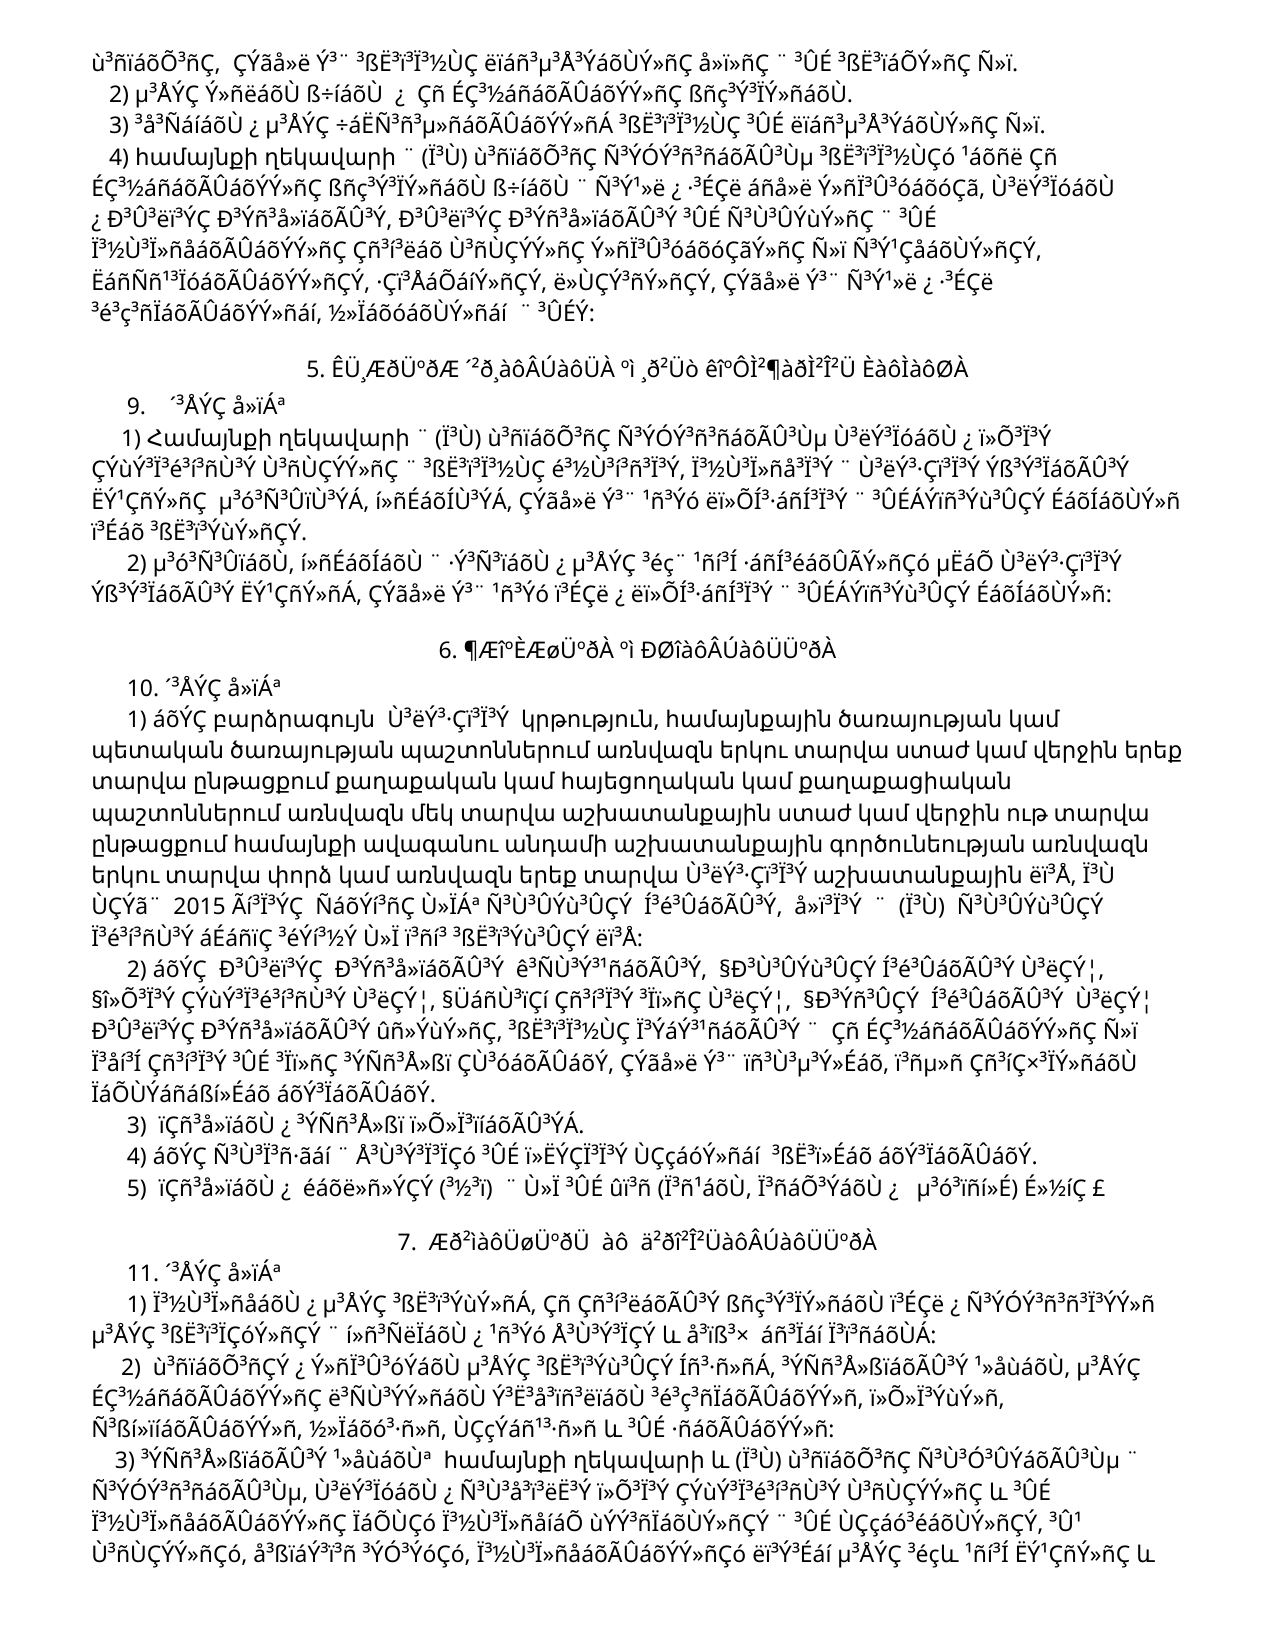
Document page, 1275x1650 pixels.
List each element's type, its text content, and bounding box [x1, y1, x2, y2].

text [91, 47, 1184, 328]
text 6. ¶ÆîºÈÆøÜºðÀ ºì ÐØîàôÂÚàôÜÜºðÀ [91, 634, 1184, 666]
text 10. ´³ÅÝÇ å»ïÁª [91, 671, 1184, 703]
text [91, 1288, 1184, 1569]
text 5. ÊÜ¸ÆðÜºðÆ ´²ð¸àôÂÚàôÜÀ ºì ¸ð²Üò êîºÔÌ²¶àðÌ²Î²Ü ÈàôÌàôØÀ [91, 353, 1184, 384]
text 7. Æð²ìàôÜøÜºðÜ àô ä²ðî²Î²ÜàôÂÚàôÜÜºðÀ [91, 1225, 1184, 1257]
text 1) Համայնքի ղեկավարի ¨ (Ï³Ù) ù³ñïáõÕ³ñÇ Ñ³ÝÓÝ³ñ³ñáõÃÛ³Ùµ Ù³ëÝ³ÏóáõÙ ¿ ï»Õ³Ï³Ý ÇÝùÝ³Ï³é³í³ñÙ³Ý Ù³ñÙÇÝÝ»ñÇ ¨ ³ßË³ï³Ï³½ÙÇ é³½Ù³í³ñ³Ï³Ý, Ï³½Ù³Ï»ñå³Ï³Ý ¨ Ù³ëÝ³·Çï³Ï³Ý Ýß³Ý³ÏáõÃÛ³Ý ËÝ¹ÇñÝ»ñÇ µ³ó³Ñ³ÛïÙ³ÝÁ, í»ñÉáõÍÙ³ÝÁ, ÇÝãå»ë Ý³¨ ¹ñ³Ýó ëï»ÕÍ³·áñÍ³Ï³Ý ¨ ³ÛÉÁÝïñ³Ýù³ÛÇÝ ÉáõÍáõÙÝ»ñ ï³Éáõ ³ßË³ï³ÝùÝ»ñÇÝ. 2) µ³ó³Ñ³ÛïáõÙ, í»ñÉáõÍáõÙ ¨ ·Ý³Ñ³ïáõÙ ¿ µ³ÅÝÇ ³éç¨ ¹ñí³Í ·áñÍ³éáõÛÃÝ»ñÇó µËáÕ Ù³ëÝ³·Çï³Ï³Ý Ýß³Ý³ÏáõÃÛ³Ý ËÝ¹ÇñÝ»ñÁ, ÇÝãå»ë Ý³¨ ¹ñ³Ýó ï³ÉÇë ¿ ëï»ÕÍ³·áñÍ³Ï³Ý ¨ ³ÛÉÁÝïñ³Ýù³ÛÇÝ ÉáõÍáõÙÝ»ñ: [91, 422, 1184, 610]
text 11. ´³ÅÝÇ å»ïÁª [91, 1257, 1184, 1288]
text 1) áõÝÇ բարձրագույն Ù³ëÝ³·Çï³Ï³Ý կրթություն, համայնքային ծառայության կամ պետական ծառայության պաշտոններում առնվազն երկու տարվա ստաժ կամ վերջին երեք տարվա ընթացքում քաղաքական կամ հայեցողական կամ քաղաքացիական պաշտոններում առնվազն մեկ տարվա աշխատանքային ստաժ կամ վերջին ութ տարվա ընթացքում համայնքի ավագանու անդամի աշխատանքային գործունեության առնվազն երկու տարվա փորձ կամ առնվազն երեք տարվա Ù³ëÝ³·Çï³Ï³Ý աշխատանքային ëï³Å, Ï³Ù ÙÇÝã¨ 2015 Ãí³Ï³ÝÇ ÑáõÝí³ñÇ Ù»ÏÁª Ñ³Ù³ÛÝù³ÛÇÝ Í³é³ÛáõÃÛ³Ý, å»ï³Ï³Ý ¨ (Ï³Ù) Ñ³Ù³ÛÝù³ÛÇÝ Ï³é³í³ñÙ³Ý áÉáñïÇ ³éÝí³½Ý Ù»Ï ï³ñí³ ³ßË³ï³Ýù³ÛÇÝ ëï³Å: 2) áõÝÇ Ð³Û³ëï³ÝÇ Ð³Ýñ³å»ïáõÃÛ³Ý ê³ÑÙ³Ý³¹ñáõÃÛ³Ý, §Ð³Ù³ÛÝù³ÛÇÝ Í³é³ÛáõÃÛ³Ý Ù³ëÇÝ¦, §î»Õ³Ï³Ý ÇÝùÝ³Ï³é³í³ñÙ³Ý Ù³ëÇÝ¦, §ÜáñÙ³ïÇí Çñ³í³Ï³Ý ³Ïï»ñÇ Ù³ëÇÝ¦, §Ð³Ýñ³ÛÇÝ Í³é³ÛáõÃÛ³Ý Ù³ëÇÝ¦ Ð³Û³ëï³ÝÇ Ð³Ýñ³å»ïáõÃÛ³Ý ûñ»ÝùÝ»ñÇ, ³ßË³ï³Ï³½ÙÇ Ï³ÝáÝ³¹ñáõÃÛ³Ý ¨ Çñ ÉÇ³½áñáõÃÛáõÝÝ»ñÇ Ñ»ï Ï³åí³Í Çñ³í³Ï³Ý ³ÛÉ ³Ïï»ñÇ ³ÝÑñ³Å»ßï ÇÙ³óáõÃÛáõÝ, ÇÝãå»ë Ý³¨ ïñ³Ù³µ³Ý»Éáõ, ï³ñµ»ñ Çñ³íÇ×³ÏÝ»ñáõÙ ÏáÕÙÝáñáßí»Éáõ áõÝ³ÏáõÃÛáõÝ. 3) ïÇñ³å»ïáõÙ ¿ ³ÝÑñ³Å»ßï ï»Õ»Ï³ïíáõÃÛ³ÝÁ. 4) áõÝÇ Ñ³Ù³Ï³ñ·ãáí ¨ Å³Ù³Ý³Ï³ÏÇó ³ÛÉ ï»ËÝÇÏ³Ï³Ý ÙÇçáóÝ»ñáí ³ßË³ï»Éáõ áõÝ³ÏáõÃÛáõÝ. 5) ïÇñ³å»ïáõÙ ¿ éáõë»ñ»ÝÇÝ (³½³ï) ¨ Ù»Ï ³ÛÉ ûï³ñ (Ï³ñ¹áõÙ, Ï³ñáÕ³ÝáõÙ ¿ µ³ó³ïñí»É) É»½íÇ £ [91, 703, 1184, 1203]
text 9. ´³ÅÝÇ å»ïÁª [91, 390, 1184, 421]
